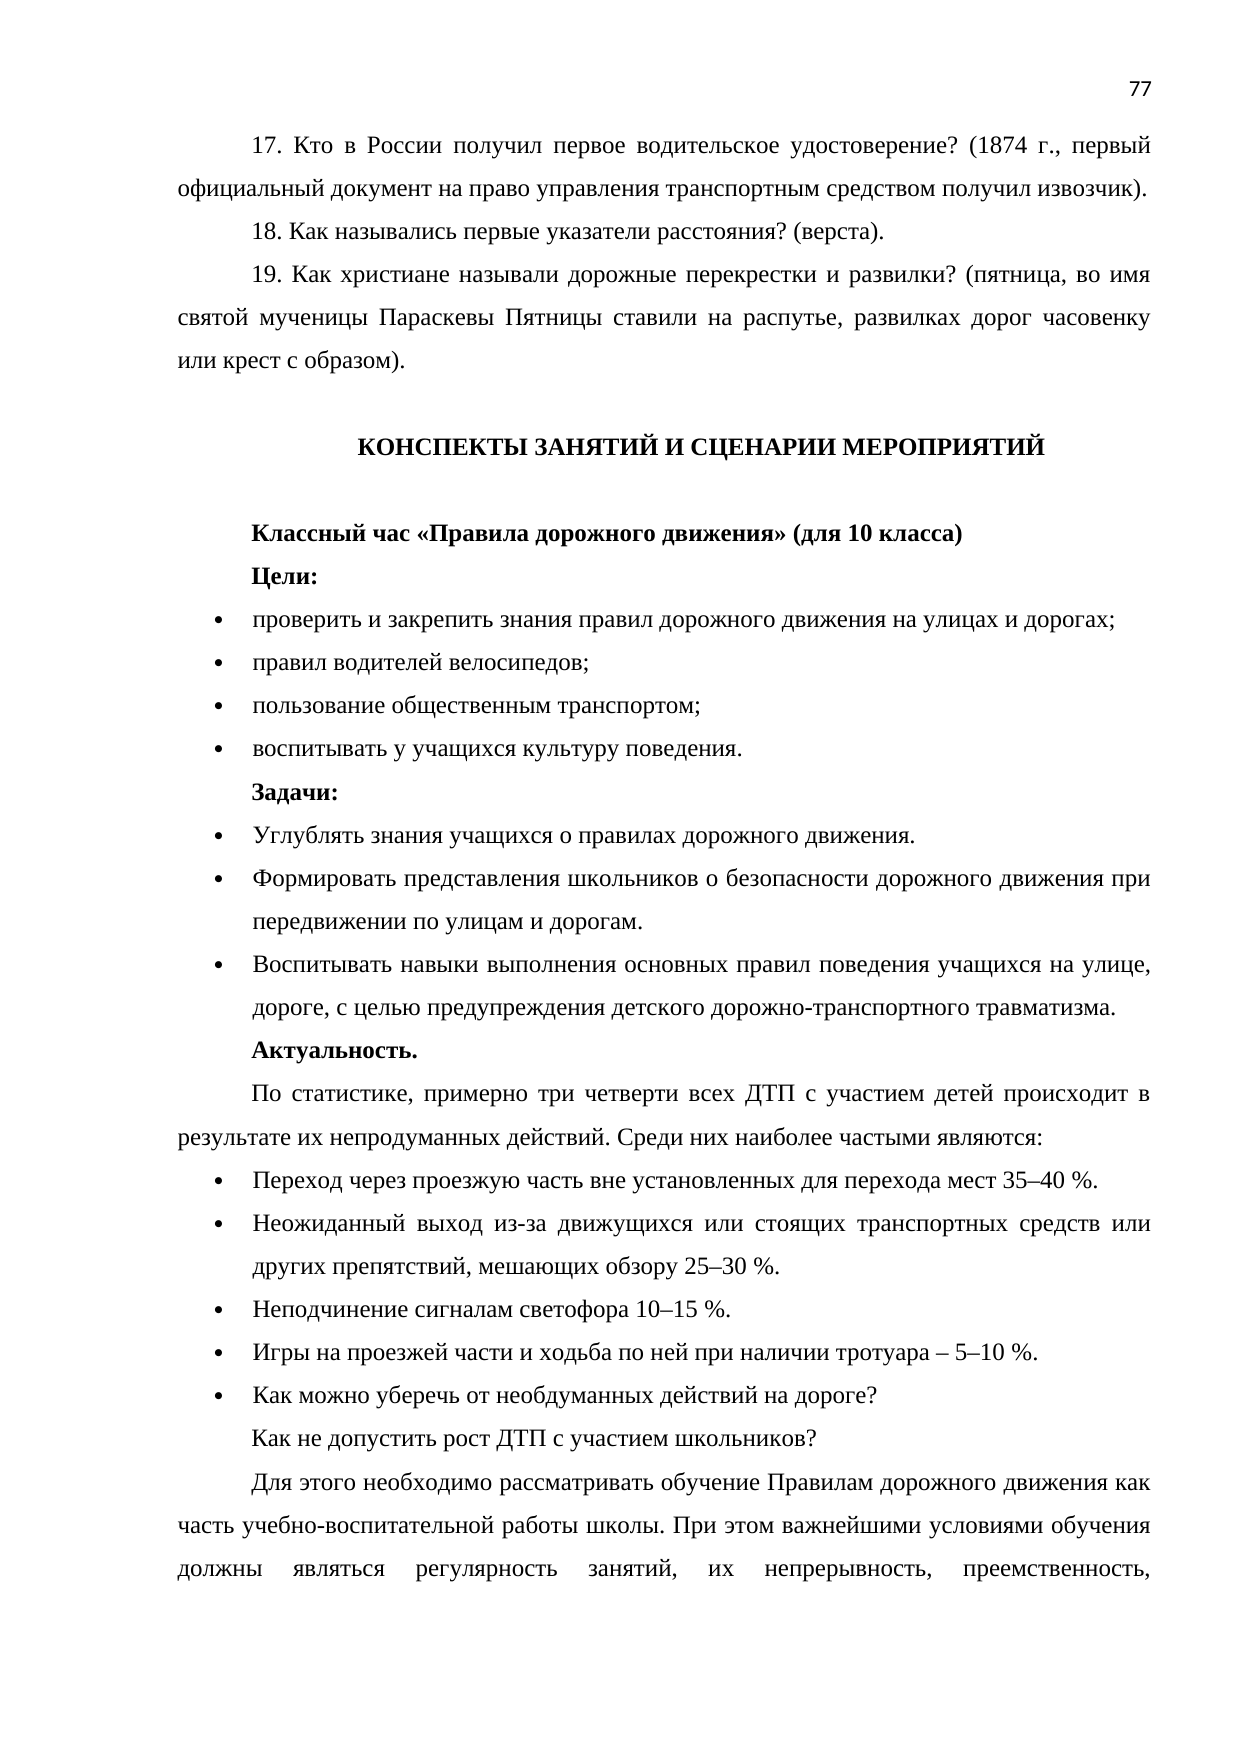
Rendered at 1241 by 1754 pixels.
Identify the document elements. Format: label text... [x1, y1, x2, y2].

text Классный час «Правила дорожного движения» (для 10 класса) [177, 518, 1152, 547]
text Цели: [177, 561, 1152, 590]
text Актуальность. [177, 1035, 1152, 1064]
list Воспитывать навыки выполнения основных правил поведения учащихся на улице, дороге, с целью предупреждения детского дорожно-транспортного травматизма. [215, 949, 1152, 1021]
list Неожиданный выход из-за движущихся или стоящих транспортных средств или других препятствий, мешающих обзору 25–30 %. [215, 1208, 1152, 1280]
text 17. Кто в России получил первое водительское удостоверение? (., первый официальный документ на право управления транспортным средством получил извозчик). [177, 130, 1152, 202]
list воспитывать у учащихся культуру поведения. [215, 733, 1152, 762]
text Как не допустить рост ДТП с участием школьников? [177, 1423, 1152, 1452]
list Углублять знания учащихся о правилах дорожного движения. [215, 820, 1152, 848]
list Как можно уберечь от необдуманных действий на дороге? [215, 1380, 1152, 1409]
text По статистике, примерно три четверти всех ДТП с участием детей происходит в результате их непродуманных действий. Среди них наиболее частыми являются: [177, 1078, 1152, 1150]
list Игры на проезжей части и ходьба по ней при наличии тротуара – 5–10 %. [215, 1337, 1152, 1366]
text КОНСПЕКТЫ ЗАНЯТИЙ И СЦЕНАРИИ МЕРОПРИЯТИЙ [177, 432, 1152, 460]
text 19. Как христиане называли дорожные перекрестки и развилки? (пятница, во имя святой мученицы Параскевы Пятницы ставили на распутье, развилках дорог часовенку или крест с образом). [177, 259, 1152, 374]
list пользование общественным транспортом; [215, 690, 1152, 719]
text Задачи: [177, 777, 1152, 805]
list Неподчинение сигналам светофора 10–15 %. [215, 1294, 1152, 1323]
list проверить и закрепить знания правил дорожного движения на улицах и дорогах; [215, 604, 1152, 633]
list Переход через проезжую часть вне установленных для перехода мест 35–40 %. [215, 1165, 1152, 1193]
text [177, 1467, 1152, 1582]
list правил водителей велосипедов; [215, 647, 1152, 676]
text 18. Как назывались первые указатели расстояния? (верста). [177, 216, 1152, 245]
list Формировать представления школьников о безопасности дорожного движения при передвижении по улицам и дорогам. [215, 863, 1152, 935]
